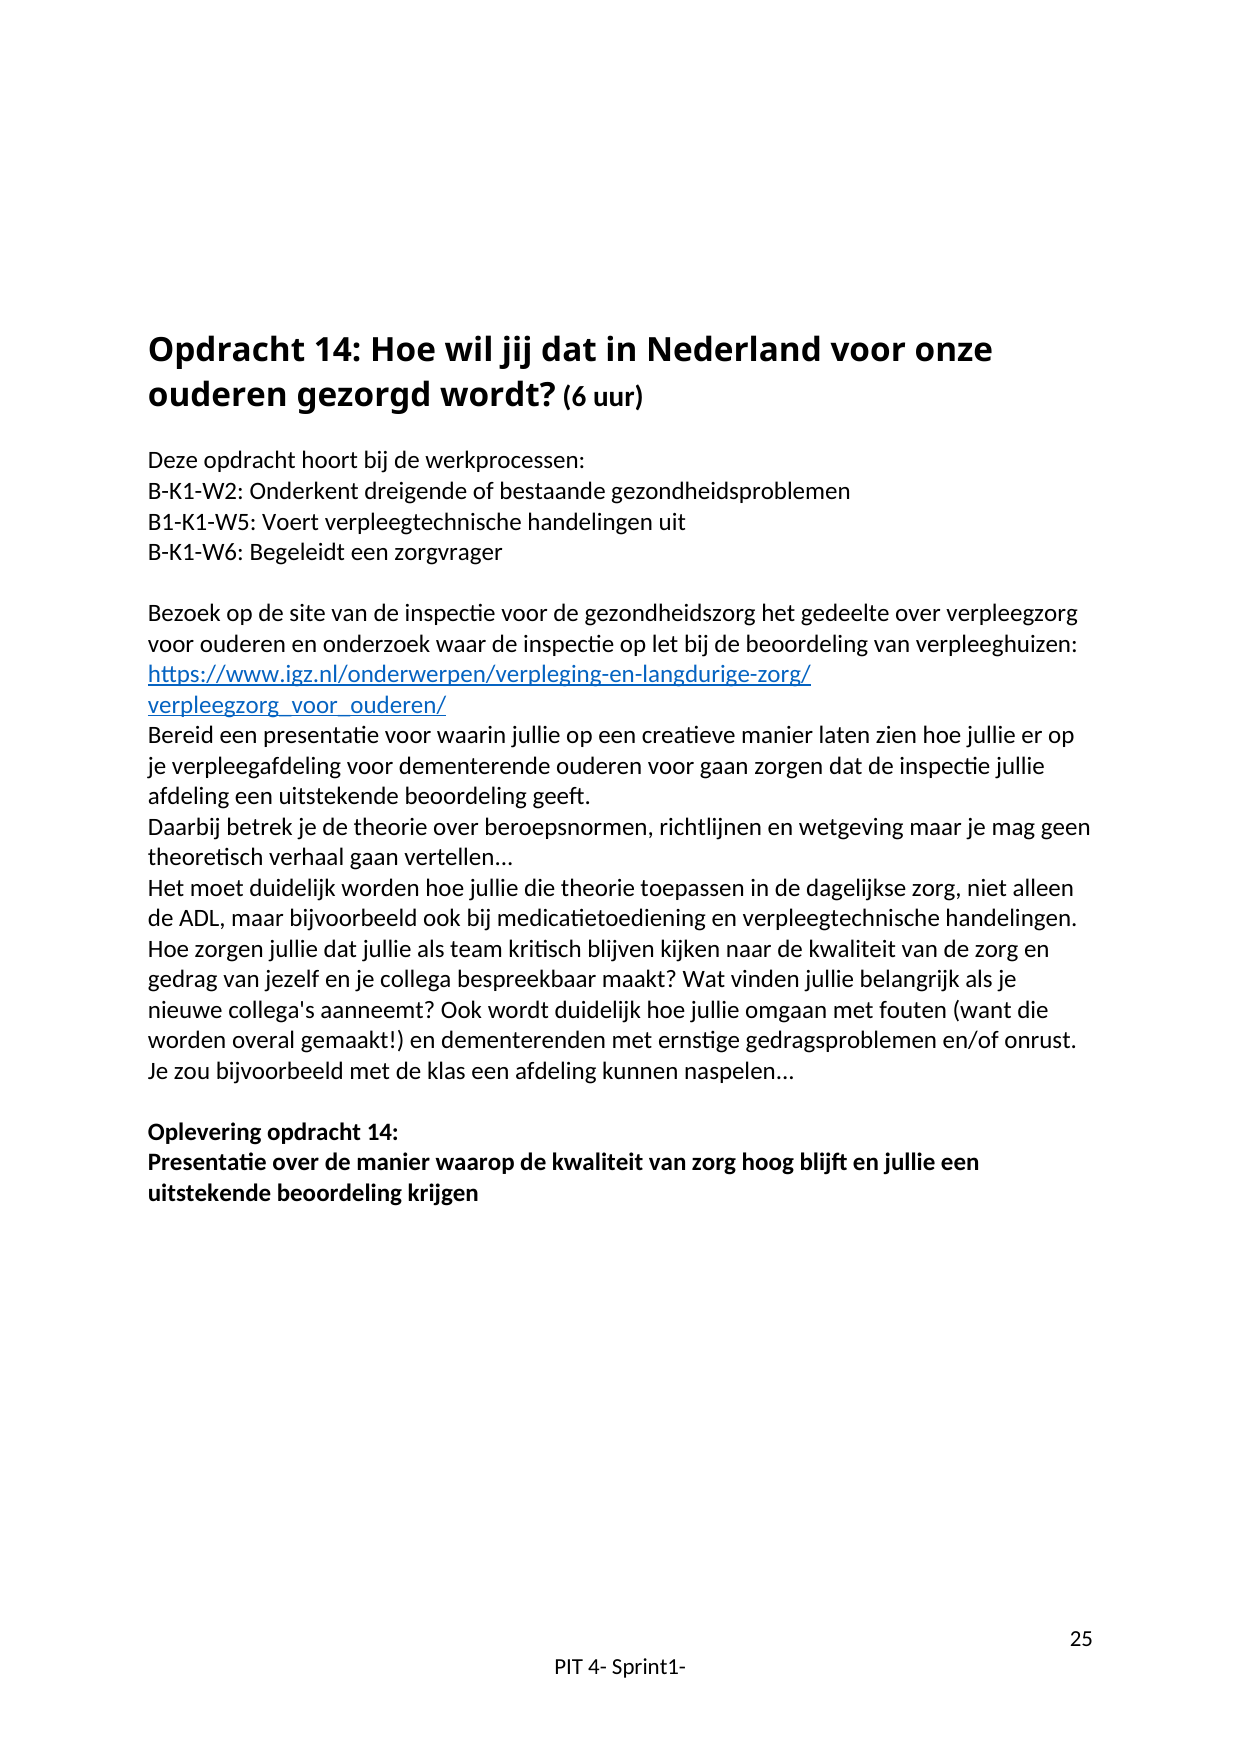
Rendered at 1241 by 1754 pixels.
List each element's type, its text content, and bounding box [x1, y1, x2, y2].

text B-K1-W2: Onderkent dreigende of bestaande gezondheidsproblemen [148, 475, 1093, 506]
text B-K1-W6: Begeleidt een zorgvrager [148, 536, 1093, 567]
text Het moet duidelijk worden hoe jullie die theorie toepassen in de dagelijkse zorg, niet alleen de ADL, maar bijvoorbeeld ook bij medicatietoediening en verpleegtechnische handelingen. Hoe zorgen jullie dat jullie als team kritisch blijven kijken naar de kwaliteit van de zorg en gedrag van jezelf en je collega bespreekbaar maakt? Wat vinden jullie belangrijk als je nieuwe collega's aanneemt? Ook wordt duidelijk hoe jullie omgaan met fouten (want die worden overal gemaakt!) en dementerenden met ernstige gedragsproblemen en/of onrust. Je zou bijvoorbeeld met de klas een afdeling kunnen naspelen... [148, 872, 1093, 1086]
text Bereid een presentatie voor waarin jullie op een creatieve manier laten zien hoe jullie er op je verpleegafdeling voor dementerende ouderen voor gaan zorgen dat de inspectie jullie afdeling een uitstekende beoordeling geeft. [148, 719, 1093, 811]
text Daarbij betrek je de theorie over beroepsnormen, richtlijnen en wetgeving maar je mag geen theoretisch verhaal gaan vertellen... [148, 811, 1093, 872]
text Opdracht 14: Hoe wil jij dat in Nederland voor onze ouderen gezorgd wordt? (6 uur) [148, 326, 1093, 417]
text B1-K1-W5: Voert verpleegtechnische handelingen uit [148, 506, 1093, 536]
text Oplevering opdracht 14: [148, 1116, 1093, 1147]
text Bezoek op de site van de inspectie voor de gezondheidszorg het gedeelte over verpleegzorg voor ouderen en onderzoek waar de inspectie op let bij de beoordeling van verpleeghuizen: [148, 597, 1093, 658]
text Deze opdracht hoort bij de werkprocessen: [148, 444, 1093, 475]
text Presentatie over de manier waarop de kwaliteit van zorg hoog blijft en jullie een uitstekende beoordeling krijgen [148, 1147, 1093, 1208]
text https://www.igz.nl/onderwerpen/verpleging-en-langdurige-zorg/verpleegzorg_voor_ouderen/ [148, 658, 1093, 719]
